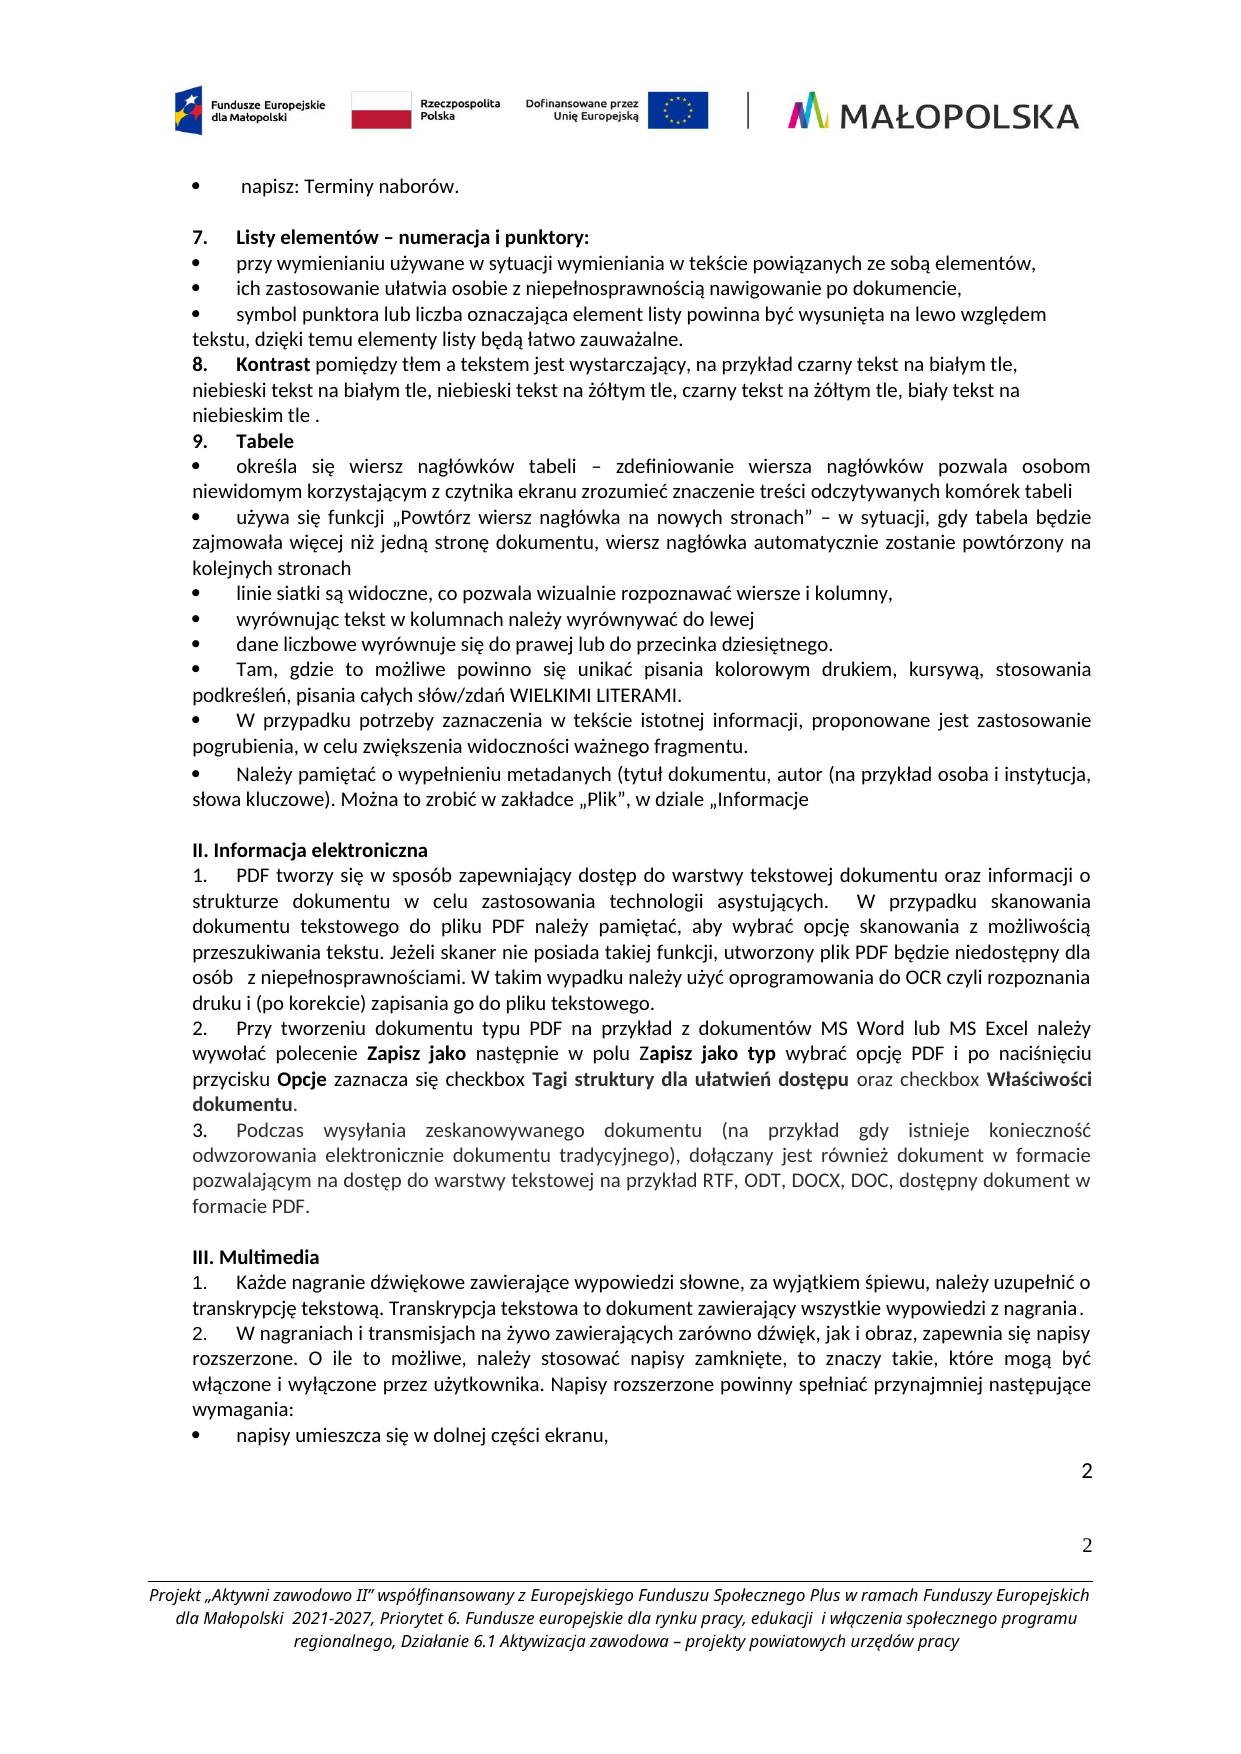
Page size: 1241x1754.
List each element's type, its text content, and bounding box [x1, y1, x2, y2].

list W przypadku potrzeby zaznaczenia w tekście istotnej informacji, proponowane jest zastosowanie pogrubienia, w celu zwiększenia widoczności ważnego fragmentu. [192, 707, 1093, 758]
list wyrównując tekst w kolumnach należy wyrównywać do lewej [192, 606, 1093, 631]
list Każde nagranie dźwiękowe zawierające wypowiedzi słowne, za wyjątkiem śpiewu, należy uzupełnić o transkrypcję tekstową. Transkrypcja tekstowa to dokument zawierający wszystkie wypowiedzi z nagrania. [192, 1269, 1093, 1320]
list Tam, gdzie to możliwe powinno się unikać pisania kolorowym drukiem, kursywą, stosowania podkreśleń, pisania całych słów/zdań WIELKIMI LITERAMI. [192, 657, 1093, 707]
list używa się funkcji „Powtórz wiersz nagłówka na nowych stronach” – w sytuacji, gdy tabela będzie zajmowała więcej niż jedną stronę dokumentu, wiersz nagłówka automatycznie zostanie powtórzony na kolejnych stronach [192, 504, 1093, 580]
list Podczas wysyłania zeskanowywanego dokumentu (na przykład gdy istnieje konieczność odwzorowania elektronicznie dokumentu tradycyjnego), dołączany jest również dokument w formacie pozwalającym na dostęp do warstwy tekstowej na przykład RTF, ODT, DOCX, DOC, dostępny dokument w formacie PDF. [192, 1117, 1093, 1218]
list określa się wiersz nagłówków tabeli – zdefiniowanie wiersza nagłówków pozwala osobom niewidomym korzystającym z czytnika ekranu zrozumieć znaczenie treści odczytywanych komórek tabeli [192, 453, 1093, 504]
list ich zastosowanie ułatwia osobie z niepełnosprawnością nawigowanie po dokumencie, [192, 275, 1093, 301]
list dane liczbowe wyrównuje się do prawej lub do przecinka dziesiętnego. [192, 631, 1093, 657]
text III. Multimedia [192, 1244, 1093, 1269]
list napisz: Terminy naborów. [192, 174, 1093, 199]
list Należy pamiętać o wypełnieniu metadanych (tytuł dokumentu, autor (na przykład osoba i instytucja, słowa kluczowe). Można to zrobić w zakładce „Plik”, w dziale „Informacje [192, 761, 1093, 812]
list Kontrast pomiędzy tłem a tekstem jest wystarczający, na przykład czarny tekst na białym tle, niebieski tekst na białym tle, niebieski tekst na żółtym tle, czarny tekst na żółtym tle, biały tekst na niebieskim tle . [192, 352, 1093, 428]
list W nagraniach i transmisjach na żywo zawierających zarówno dźwięk, jak i obraz, zapewnia się napisy rozszerzone. O ile to możliwe, należy stosować napisy zamknięte, to znaczy takie, które mogą być włączone i wyłączone przez użytkownika. Napisy rozszerzone powinny spełniać przynajmniej następujące wymagania: [192, 1320, 1093, 1422]
list symbol punktora lub liczba oznaczająca element listy powinna być wysunięta na lewo względem tekstu, dzięki temu elementy listy będą łatwo zauważalne. [192, 301, 1093, 352]
list przy wymienianiu używane w sytuacji wymieniania w tekście powiązanych ze sobą elementów, [192, 250, 1093, 275]
list linie siatki są widoczne, co pozwala wizualnie rozpoznawać wiersze i kolumny, [192, 580, 1093, 606]
list PDF tworzy się w sposób zapewniający dostęp do warstwy tekstowej dokumentu oraz informacji o strukturze dokumentu w celu zastosowania technologii asystujących. W przypadku skanowania dokumentu tekstowego do pliku PDF należy pamiętać, aby wybrać opcję skanowania z możliwością przeszukiwania tekstu. Jeżeli skaner nie posiada takiej funkcji, utworzony plik PDF będzie niedostępny dla osób z niepełnosprawnościami. W takim wypadku należy użyć oprogramowania do OCR czyli rozpoznania druku i (po korekcie) zapisania go do pliku tekstowego. [192, 863, 1093, 1015]
list napisy umieszcza się w dolnej części ekranu, [192, 1422, 1093, 1447]
list Listy elementów – numeracja i punktory: [192, 224, 1093, 250]
list Przy tworzeniu dokumentu typu PDF na przykład z dokumentów MS Word lub MS Excel należy wywołać polecenie Zapisz jako następnie w polu Zapisz jako typ wybrać opcję PDF i po naciśnięciu przycisku Opcje zaznacza się checkbox Tagi struktury dla ułatwień dostępu oraz checkbox Właściwości dokumentu. [192, 1015, 1093, 1117]
list Tabele [192, 428, 1093, 453]
text II. Informacja elektroniczna [192, 837, 1093, 863]
